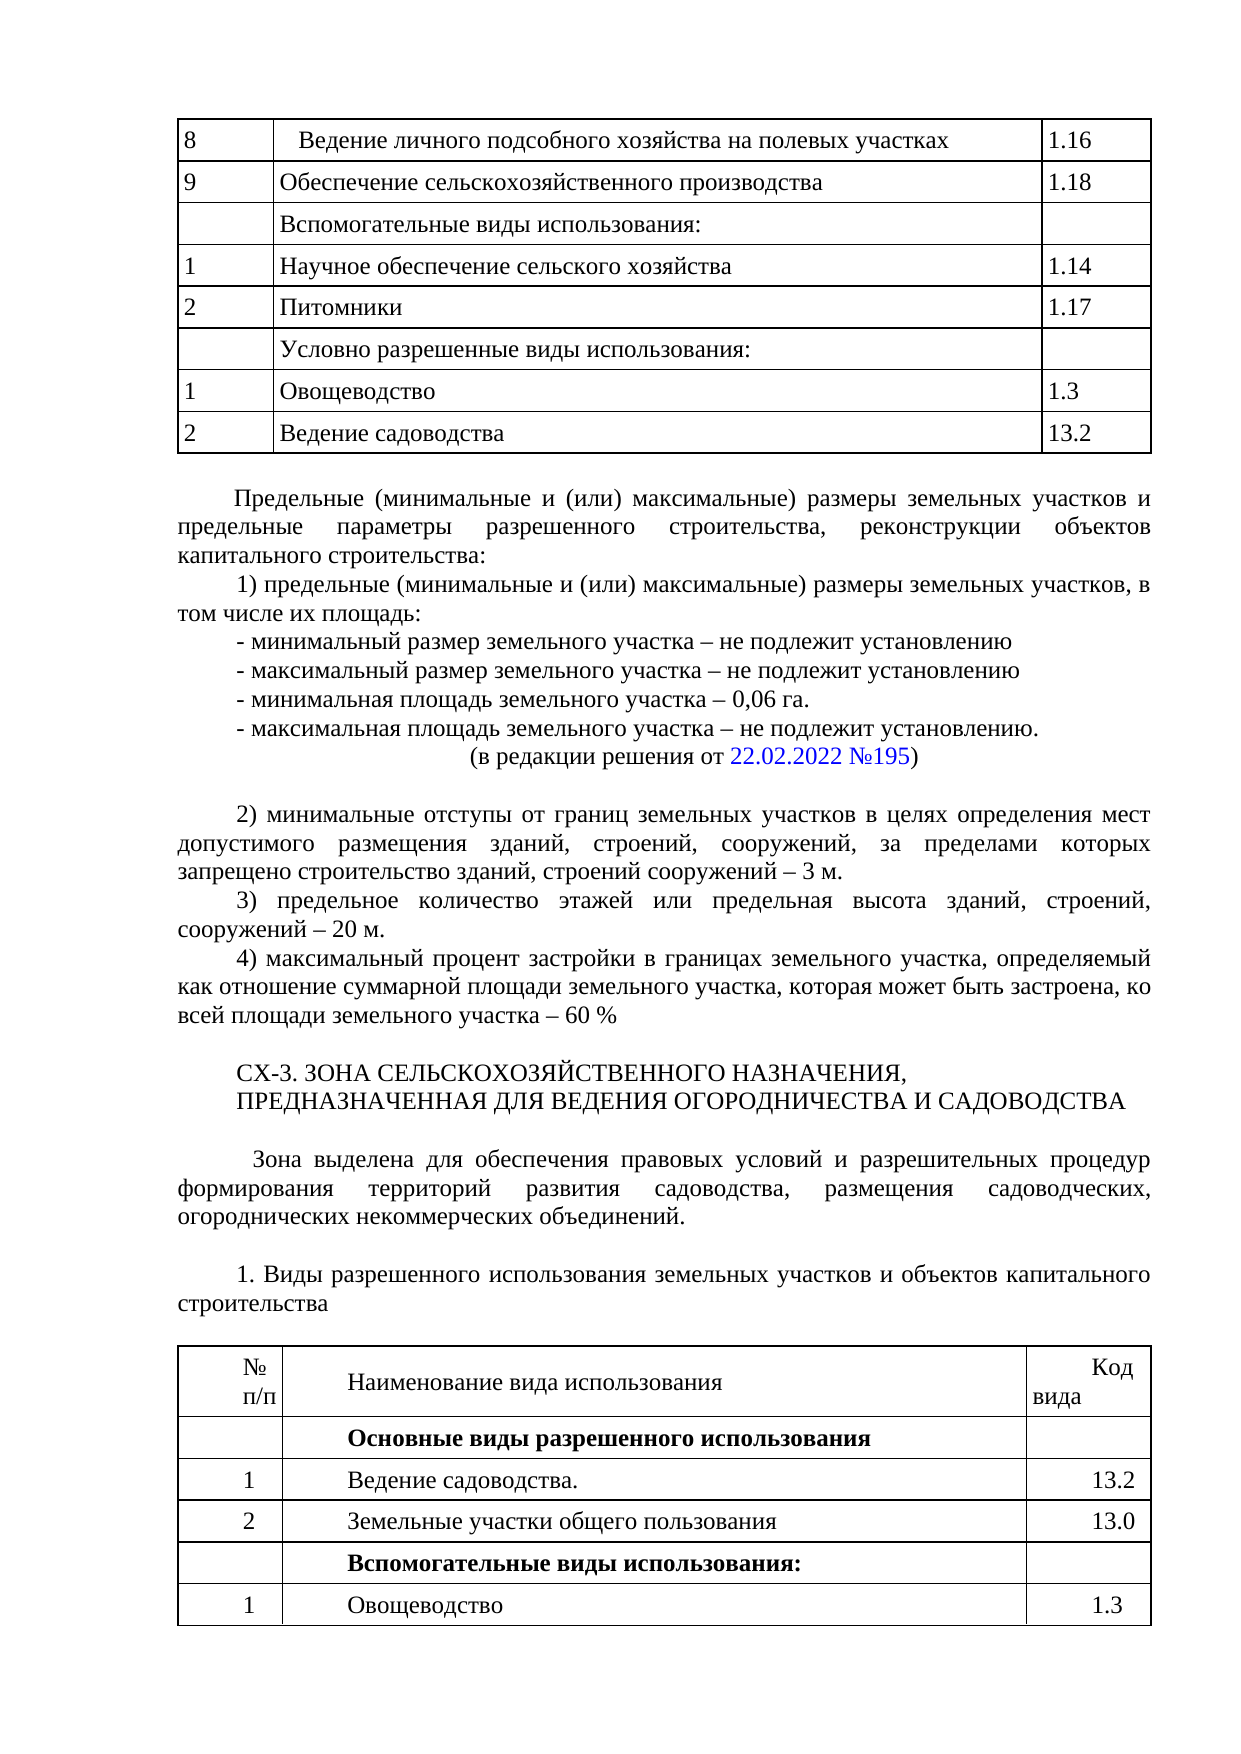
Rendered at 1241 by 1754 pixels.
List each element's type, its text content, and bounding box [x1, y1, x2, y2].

text Зона выделена для обеспечения правовых условий и разрешительных процедур формирования территорий развития садоводства, размещения садоводческих, огороднических некоммерческих объединений. [177, 1144, 1152, 1230]
table_cell 2 [179, 1501, 282, 1541]
table_cell 1 [179, 245, 273, 285]
table_cell 13.0 [1027, 1501, 1150, 1541]
table_cell Ведение личного подсобного хозяйства на полевых участках [274, 120, 1041, 160]
text 1. Виды разрешенного использования земельных участков и объектов капитального строительства [177, 1259, 1152, 1316]
table_cell [179, 203, 273, 243]
table_cell Питомники [274, 287, 1041, 327]
table_cell 9 [179, 162, 273, 202]
text ПРЕДНАЗНАЧЕННАЯ ДЛЯ ВЕДЕНИЯ ОГОРОДНИЧЕСТВА И САДОВОДСТВА [177, 1086, 1152, 1115]
table_cell 2 [179, 412, 273, 452]
table_cell Ведение садоводства. [283, 1459, 1026, 1499]
table_cell 1.14 [1043, 245, 1150, 285]
table_header Наименование вида использования [283, 1347, 1026, 1416]
table_cell [179, 1543, 282, 1583]
text - максимальная площадь земельного участка – не подлежит установлению. [177, 713, 1152, 741]
table_cell Основные виды разрешенного использования [283, 1417, 1026, 1457]
text 3) предельное количество этажей или предельная высота зданий, строений, сооружений – 20 м. [177, 885, 1152, 943]
table_cell Научное обеспечение сельского хозяйства [274, 245, 1041, 285]
table_cell 1 [179, 1584, 282, 1624]
table_cell 1.17 [1043, 287, 1150, 327]
text - максимальный размер земельного участка – не подлежит установлению [177, 655, 1152, 684]
text 1) предельные (минимальные и (или) максимальные) размеры земельных участков, в том числе их площадь: [177, 569, 1152, 626]
table_cell 1 [179, 1459, 282, 1499]
table_cell 2 [179, 287, 273, 327]
text Предельные (минимальные и (или) максимальные) размеры земельных участков и предельные параметры разрешенного строительства, реконструкции объектов капитального строительства: [177, 483, 1152, 569]
table_cell Ведение садоводства [274, 412, 1041, 452]
table_cell 1.3 [1027, 1584, 1150, 1624]
table_cell 13.2 [1043, 412, 1150, 452]
table_cell Вспомогательные виды использования: [274, 203, 1041, 243]
table_cell 13.2 [1027, 1459, 1150, 1499]
table_cell Земельные участки общего пользования [283, 1501, 1026, 1541]
table_cell [1027, 1417, 1150, 1457]
table_cell Овощеводство [283, 1584, 1026, 1624]
table_cell Вспомогательные виды использования: [283, 1543, 1026, 1583]
table_cell [1043, 203, 1150, 243]
text СХ-3. ЗОНА СЕЛЬСКОХОЗЯЙСТВЕННОГО НАЗНАЧЕНИЯ, [177, 1058, 1152, 1086]
text (в редакции решения от 22.02.2022 №195) [177, 741, 1152, 770]
table_cell [1043, 329, 1150, 369]
table_cell 1.3 [1043, 370, 1150, 411]
table_cell 8 [179, 120, 273, 160]
table_cell [179, 1417, 282, 1457]
table_cell 1 [179, 370, 273, 411]
table_header № п/п [179, 1347, 282, 1416]
text - минимальная площадь земельного участка – 0,06 га. [177, 684, 1152, 713]
table_cell [179, 329, 273, 369]
text - минимальный размер земельного участка – не подлежит установлению [177, 626, 1152, 655]
table_cell 1.16 [1043, 120, 1150, 160]
table_cell 1.18 [1043, 162, 1150, 202]
table_cell [1027, 1543, 1150, 1583]
text 2) минимальные отступы от границ земельных участков в целях определения мест допустимого размещения зданий, строений, сооружений, за пределами которых запрещено строительство зданий, строений сооружений – 3 м. [177, 799, 1152, 885]
table_cell Овощеводство [274, 370, 1041, 411]
text 4) максимальный процент застройки в границах земельного участка, определяемый как отношение суммарной площади земельного участка, которая может быть застроена, ко всей площади земельного участка – 60 % [177, 943, 1152, 1029]
table_cell Обеспечение сельскохозяйственного производства [274, 162, 1041, 202]
table_cell Условно разрешенные виды использования: [274, 329, 1041, 369]
table_header Код вида [1027, 1347, 1150, 1416]
